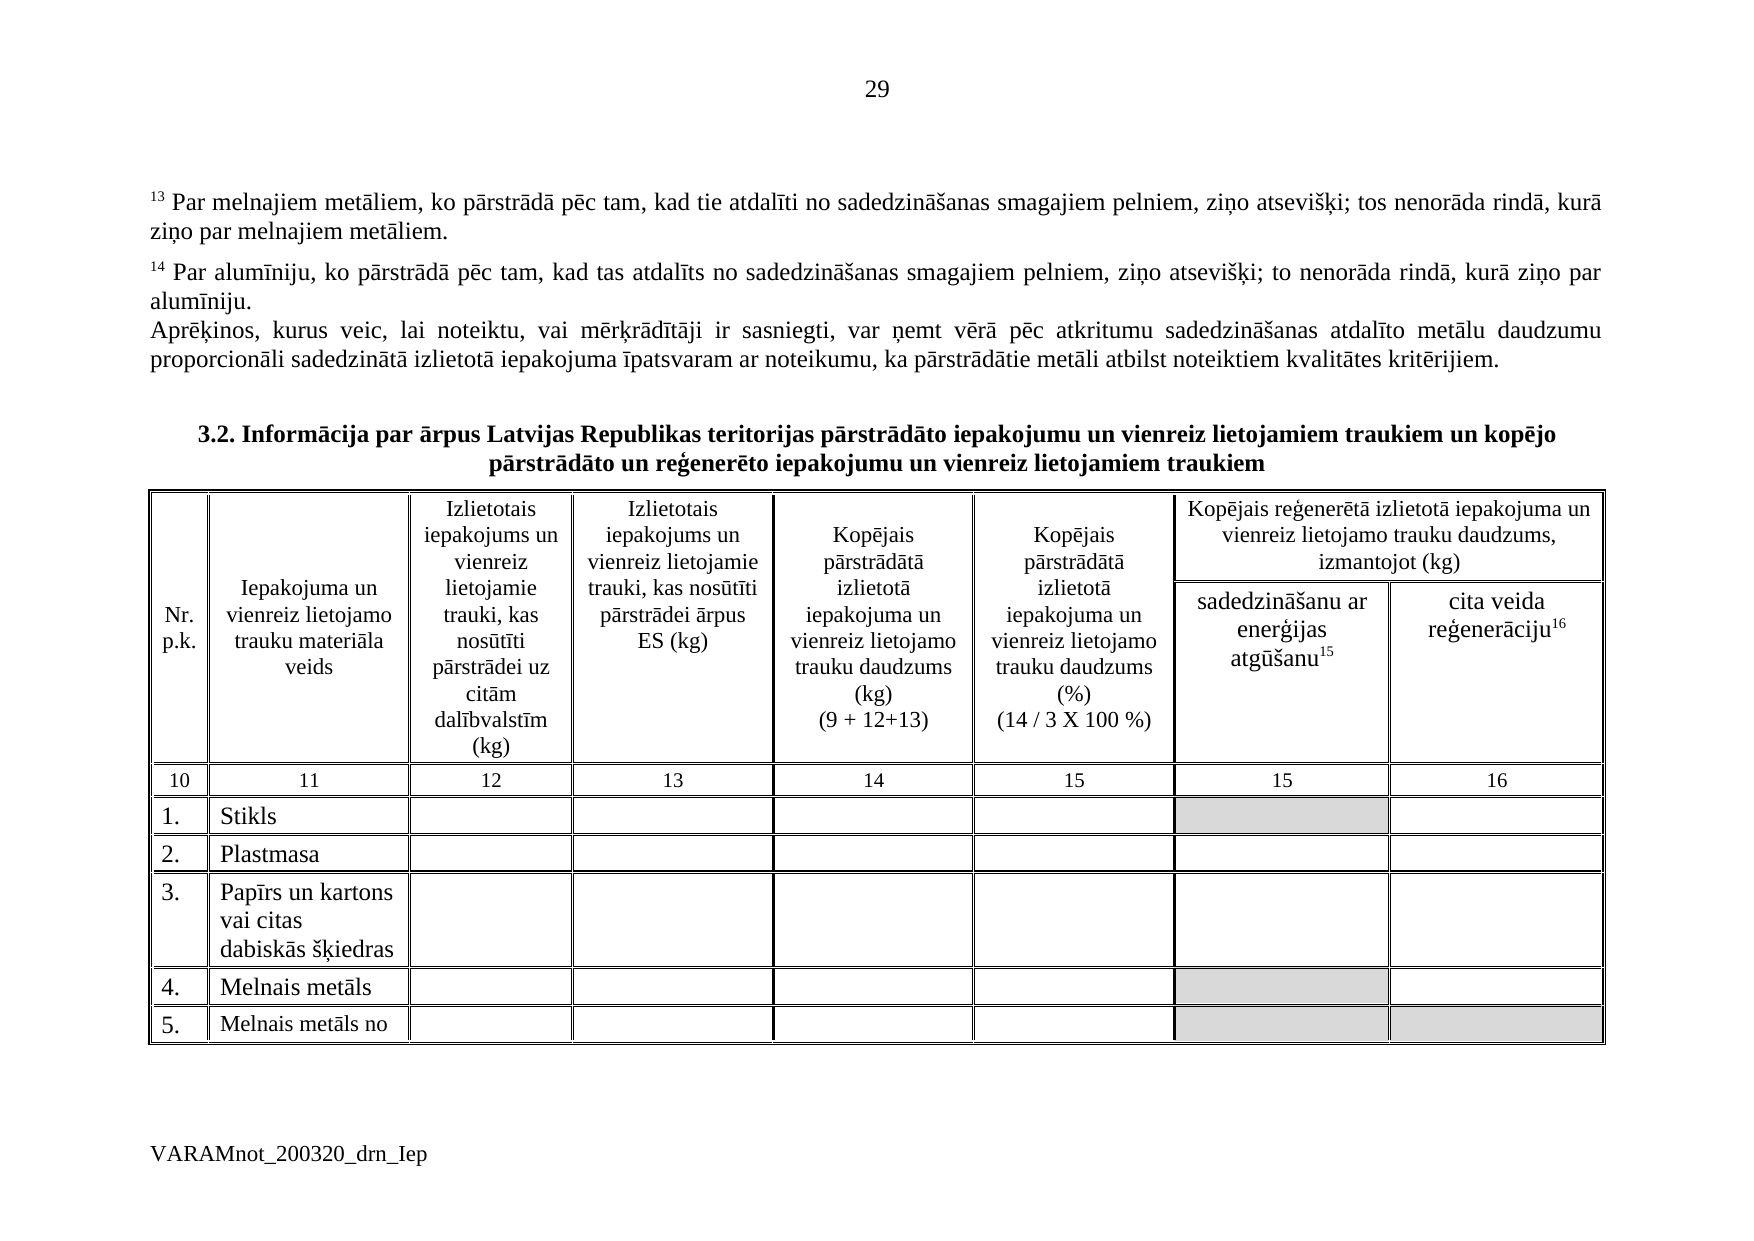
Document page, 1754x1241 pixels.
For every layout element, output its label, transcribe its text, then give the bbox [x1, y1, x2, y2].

table_cell [1176, 874, 1388, 966]
table_cell 15 [1176, 765, 1388, 795]
table_header Kopējais pārstrādātā izlietotā iepakojuma un vienreiz lietojamo trauku daudzums (%) (14 / 3 X 100 %) [974, 493, 1174, 762]
text Aprēķinos, kurus veic, lai noteiktu, vai mērķrādītāji ir sasniegti, var ņemt vērā pēc atkritumu sadedzināšanas atdalīto metālu daudzumu proporcionāli sadedzinātā izlietotā iepakojuma īpatsvaram ar noteikumu, ka pārstrādātie metāli atbilst noteiktiem kvalitātes kritērijiem. [150, 315, 1604, 372]
table_cell [975, 969, 1173, 1003]
text 14 Par alumīniju, ko pārstrādā pēc tam, kad tas atdalīts no sadedzināšanas smagajiem pelniem, ziņo atsevišķi; to nenorāda rindā, kurā ziņo par alumīniju. [150, 257, 1604, 315]
table_cell 14 [775, 765, 972, 795]
table_cell [574, 969, 772, 1003]
table_cell 1. [150, 795, 208, 833]
table_header Izlietotais iepakojums un vienreiz lietojamie trauki, kas nosūtīti pārstrādei uz citām dalībvalstīm (kg) [410, 493, 572, 762]
table_cell 4. [150, 966, 208, 1003]
table_cell [1391, 870, 1603, 966]
table_cell 2. [150, 833, 208, 870]
table_cell [410, 1007, 572, 1041]
table_cell [775, 874, 972, 966]
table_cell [209, 1007, 409, 1041]
table_cell [411, 798, 571, 833]
table_cell 5. [152, 1004, 208, 1041]
table_cell [1176, 798, 1388, 833]
table_cell [573, 1007, 773, 1041]
table_cell [411, 836, 571, 870]
table_header Iepakojuma un vienreiz lietojamo trauku materiāla veids [209, 493, 409, 762]
table_cell [775, 969, 972, 1003]
table_cell Stikls [210, 798, 408, 833]
table_cell cita veida reģenerāciju16 [1390, 580, 1604, 762]
table_cell 13 [574, 765, 772, 795]
table_cell [574, 798, 772, 833]
table_cell [775, 836, 972, 870]
table_cell [975, 798, 1173, 833]
table_cell 16 [1390, 762, 1604, 795]
table_cell [975, 836, 1173, 870]
table_cell [1176, 836, 1388, 870]
table_cell 11 [210, 765, 408, 795]
table_cell [974, 1007, 1174, 1041]
table_cell 3. [152, 870, 207, 966]
table_cell [975, 874, 1173, 966]
table_header Kopējais reģenerētā izlietotā iepakojuma un vienreiz lietojamo trauku daudzums, izmantojot (kg) [1174, 493, 1602, 580]
table_cell sadedzināšanu ar enerģijas atgūšanu15 [1176, 583, 1388, 762]
table_cell 10 [150, 762, 208, 795]
table_header Izlietotais iepakojums un vienreiz lietojamie trauki, kas nosūtīti pārstrādei ārpus ES (kg) [573, 491, 773, 762]
table_cell [1390, 833, 1604, 870]
table_cell [775, 798, 972, 833]
table_cell [411, 969, 571, 1003]
table_header Kopējais pārstrādātā izlietotā iepakojuma un vienreiz lietojamo trauku daudzums (kg) (9 + 12+13) [773, 493, 974, 762]
table_cell 15 [975, 765, 1173, 795]
text 13 Par melnajiem metāliem, ko pārstrādā pēc tam, kad tie atdalīti no sadedzināšanas smagajiem pelniem, ziņo atsevišķi; tos nenorāda rindā, kurā ziņo par melnajiem metāliem. [150, 187, 1604, 245]
table_cell [574, 874, 772, 966]
table_cell [1390, 1004, 1603, 1041]
table_cell [773, 1007, 974, 1041]
table_cell Plastmasa [210, 836, 408, 870]
table_cell [411, 874, 571, 966]
table_cell [1390, 966, 1604, 1003]
table_cell 12 [411, 765, 571, 795]
table_cell [1176, 969, 1388, 1003]
table_cell Papīrs un kartons vai citas dabiskās šķiedras [210, 874, 408, 966]
table_cell Melnais metāls [210, 969, 408, 1003]
table_cell [1174, 1007, 1389, 1041]
table_cell [574, 836, 772, 870]
text 3.2. Informācija par ārpus Latvijas Republikas teritorijas pārstrādāto iepakojumu un vienreiz lietojamiem traukiem un kopējo pārstrādāto un reģenerēto iepakojumu un vienreiz lietojamiem traukiem [150, 419, 1604, 477]
table_header Nr. p.k. [152, 493, 208, 762]
table_cell [1390, 795, 1604, 833]
